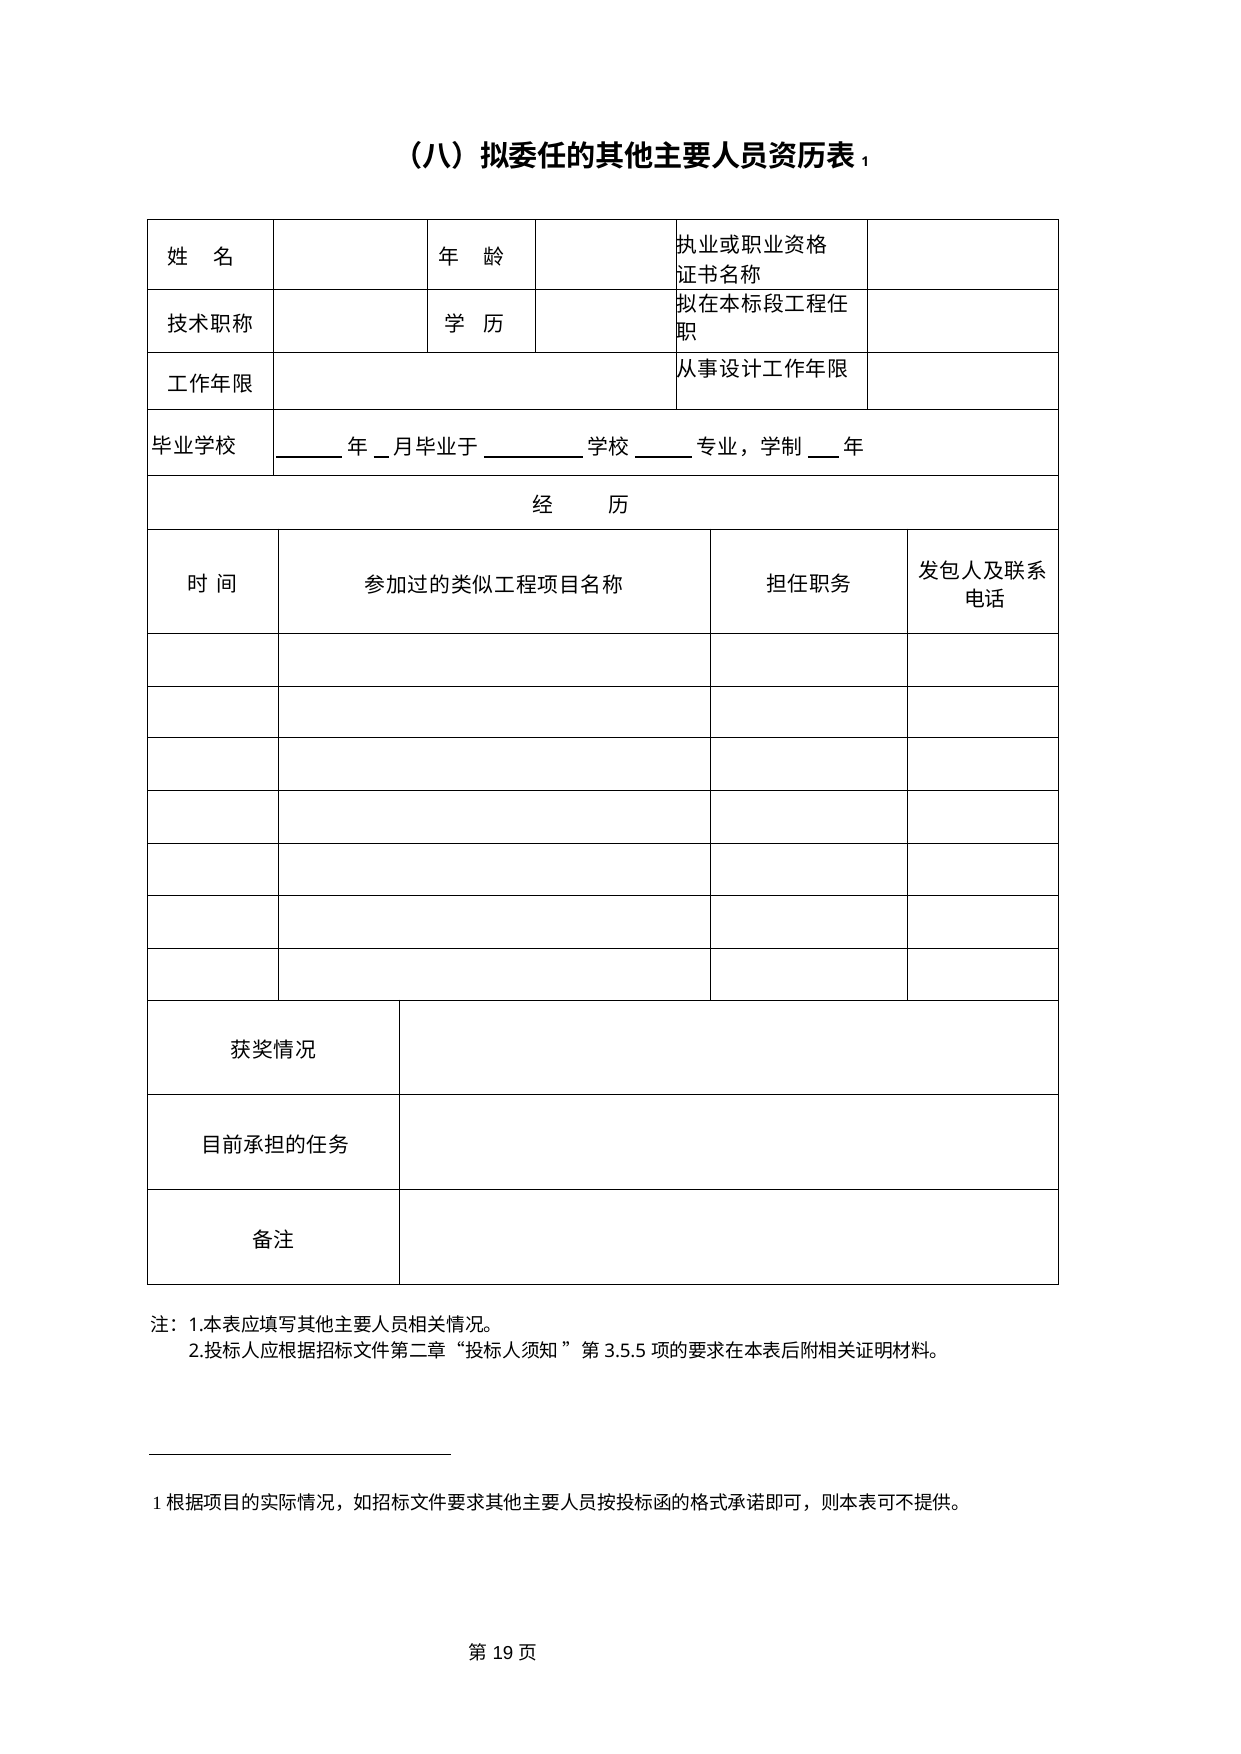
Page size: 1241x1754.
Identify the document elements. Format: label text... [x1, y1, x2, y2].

table_cell 技术职称 [148, 290, 273, 352]
table_cell [868, 290, 1058, 352]
table_cell [279, 687, 710, 737]
table_cell 经 历 [148, 476, 1058, 528]
table_header 年 龄 [428, 220, 535, 289]
table_cell [148, 896, 278, 948]
table_cell 工作年限 [148, 353, 273, 409]
table_header [536, 220, 676, 289]
table_cell 毕业学校 [148, 410, 273, 475]
table_cell [711, 844, 907, 895]
text 注：1.本表应填写其他主要人员相关情况。 [151, 1311, 1090, 1336]
table_cell [711, 791, 907, 843]
table_cell 获奖情况 [148, 1001, 399, 1094]
table_cell [711, 738, 907, 790]
table_cell 目前承担的任务 [148, 1095, 399, 1189]
table_cell [148, 791, 278, 843]
table_cell [908, 738, 1058, 790]
table_cell [711, 896, 907, 948]
table_cell 拟在本标段工程任职 [677, 290, 867, 352]
table_cell [711, 949, 907, 999]
table_cell [711, 687, 907, 737]
table_cell [908, 634, 1058, 686]
table_cell 年 月毕业于 学校 专业，学制 年 [274, 410, 1058, 475]
table_header [868, 220, 1058, 289]
table_cell [148, 949, 278, 999]
table_cell [908, 896, 1058, 948]
table_cell [148, 844, 278, 895]
table_cell 从事设计工作年限 [677, 353, 867, 409]
table_cell [536, 290, 676, 352]
table_cell [148, 738, 278, 790]
table_cell 担任职务 [711, 530, 907, 632]
table_cell [274, 290, 427, 352]
table_cell [400, 1095, 1058, 1189]
table_cell [148, 634, 278, 686]
table_cell 备注 [148, 1190, 399, 1284]
table_cell [868, 353, 1058, 409]
table_cell [279, 949, 710, 999]
table_cell [400, 1190, 1058, 1284]
table_cell 参加过的类似工程项目名称 [279, 530, 710, 632]
table_cell [279, 738, 710, 790]
table_cell 学 历 [428, 290, 535, 352]
table_cell [148, 687, 278, 737]
table_cell 时 间 [148, 530, 278, 632]
table_cell [400, 1001, 1058, 1094]
text （八）拟委任的其他主要人员资历表1 [393, 136, 1090, 177]
table_cell 发包人及联系 电话 [908, 530, 1058, 632]
table_cell [279, 896, 710, 948]
table_cell [908, 949, 1058, 999]
table_cell [711, 634, 907, 686]
table_header 姓 名 [148, 220, 273, 289]
table_cell [908, 791, 1058, 843]
table_cell [908, 844, 1058, 895]
table_cell [279, 844, 710, 895]
table_cell [274, 353, 676, 409]
table_cell [908, 687, 1058, 737]
text 2.投标人应根据招标文件第二章“投标人须知 ”第 3.5.5 项的要求在本表后附相关证明材料。 [188, 1338, 1090, 1363]
text 1 根据项目的实际情况，如招标文件要求其他主要人员按投标函的格式承诺即可，则本表可不提供。 [152, 1489, 1090, 1514]
table_header [274, 220, 427, 289]
table_cell [279, 791, 710, 843]
table_cell [279, 634, 710, 686]
table_header 执业或职业资格 证书名称 [677, 220, 867, 289]
